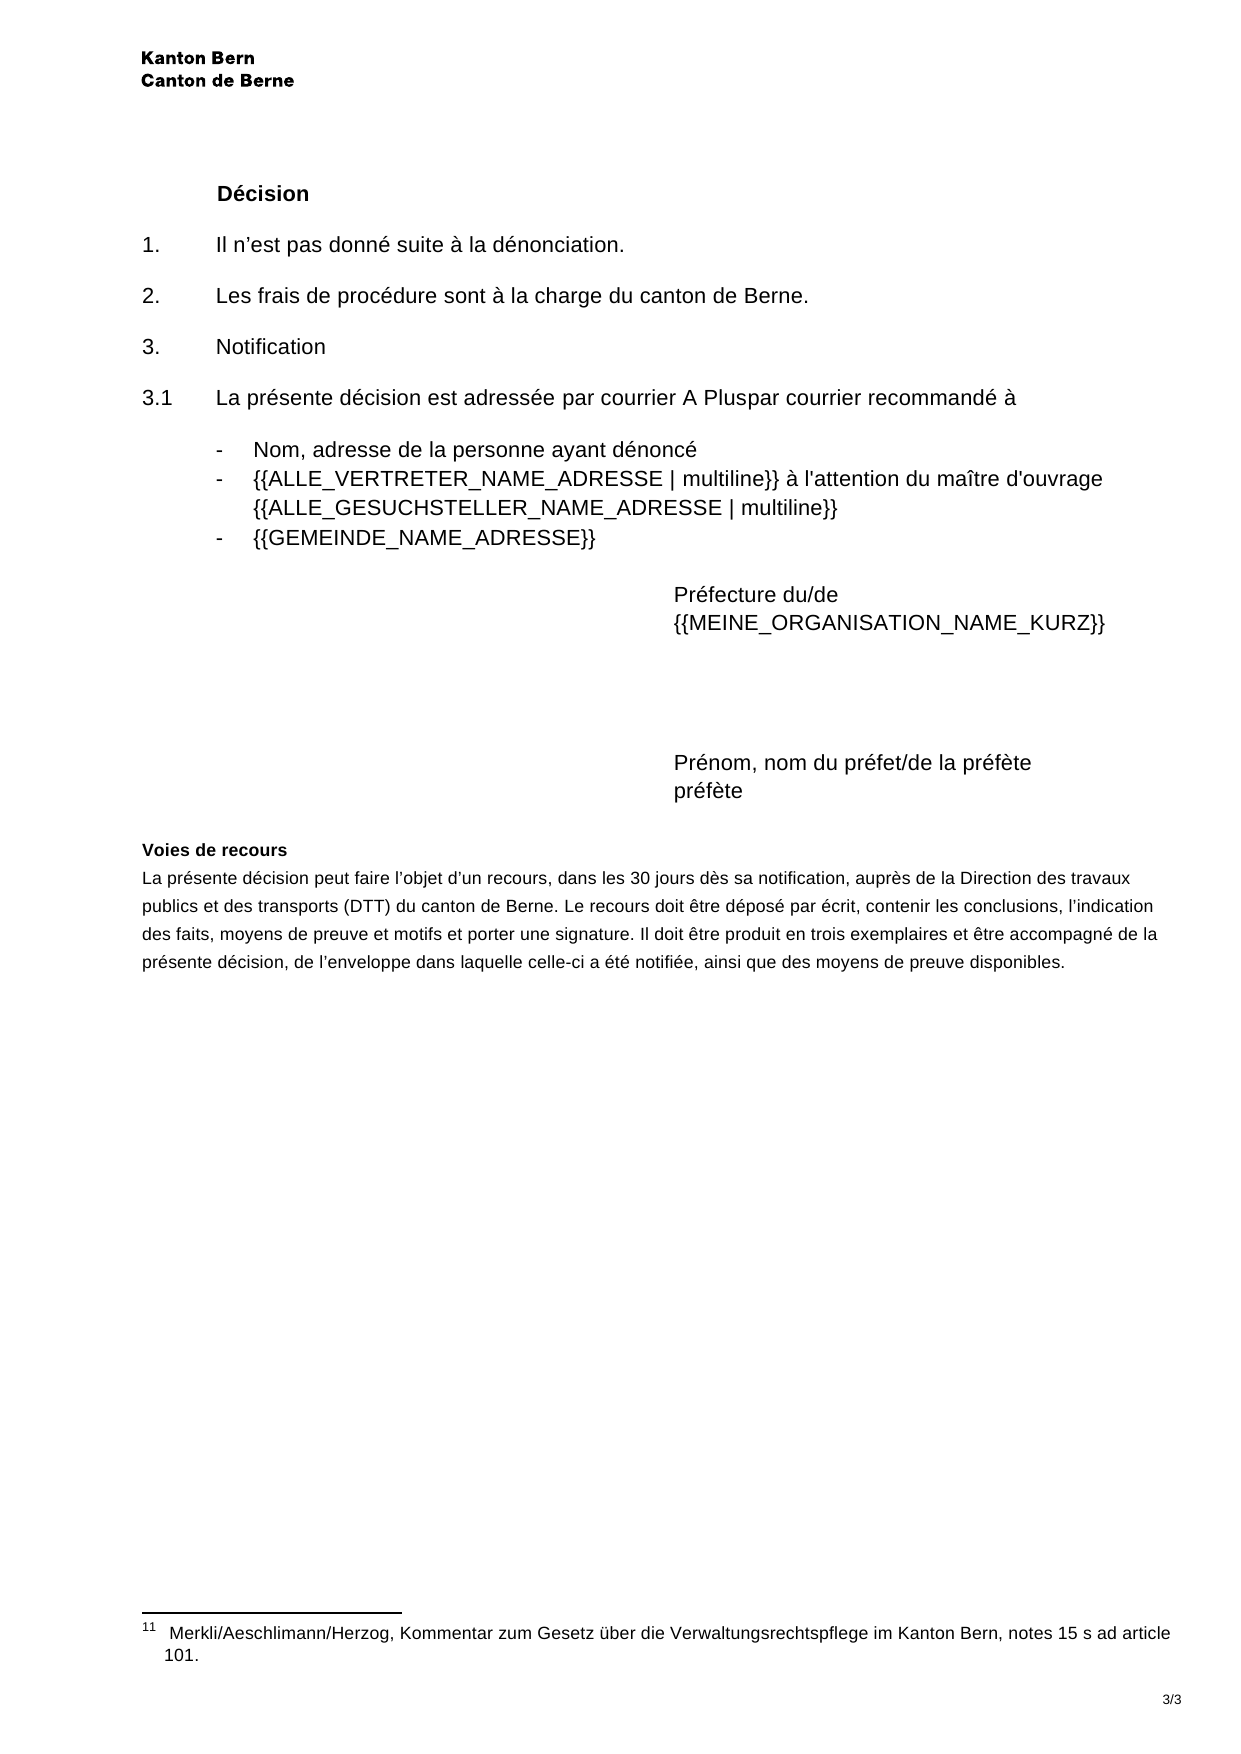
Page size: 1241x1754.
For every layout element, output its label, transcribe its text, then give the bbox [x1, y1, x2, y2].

list {{GEMEINDE_NAME_ADRESSE}} [216, 521, 1181, 550]
list {{ALLE_VERTRETER_NAME_ADRESSE | multiline}} {{ALLE_GESUCHSTELLER_NAME_ADRESSE | multiline}} [216, 462, 1181, 521]
subtitle Il n’est pas donné suite à la dénonciation. [142, 229, 1181, 257]
subtitle Décision [142, 178, 1181, 206]
subtitle Notification [142, 331, 1181, 359]
subtitle La présente décision est adressée à [142, 382, 1181, 410]
subtitle Les frais de procédure sont à la charge du canton de Berne. [142, 280, 1181, 308]
text Voies de recours [142, 832, 1181, 860]
text La présente décision peut faire l’objet d’un recours, dans les 30 jours dès sa notification, auprès de la Direction des travaux publics et des transports (DTT) du canton de Berne. Le recours doit être déposé par écrit, contenir les conclusions, l’indication des faits, moyens de preuve et motifs et porter une signature. Il doit être produit en trois exemplaires et être accompagné de la présente décision, de l’enveloppe dans laquelle celle-ci a été notifiée, ainsi que des moyens de preuve disponibles. [142, 860, 1181, 972]
table_header Préfecture du/de {{MEINE_ORGANISATION_NAME_KURZ}} [674, 573, 1182, 803]
